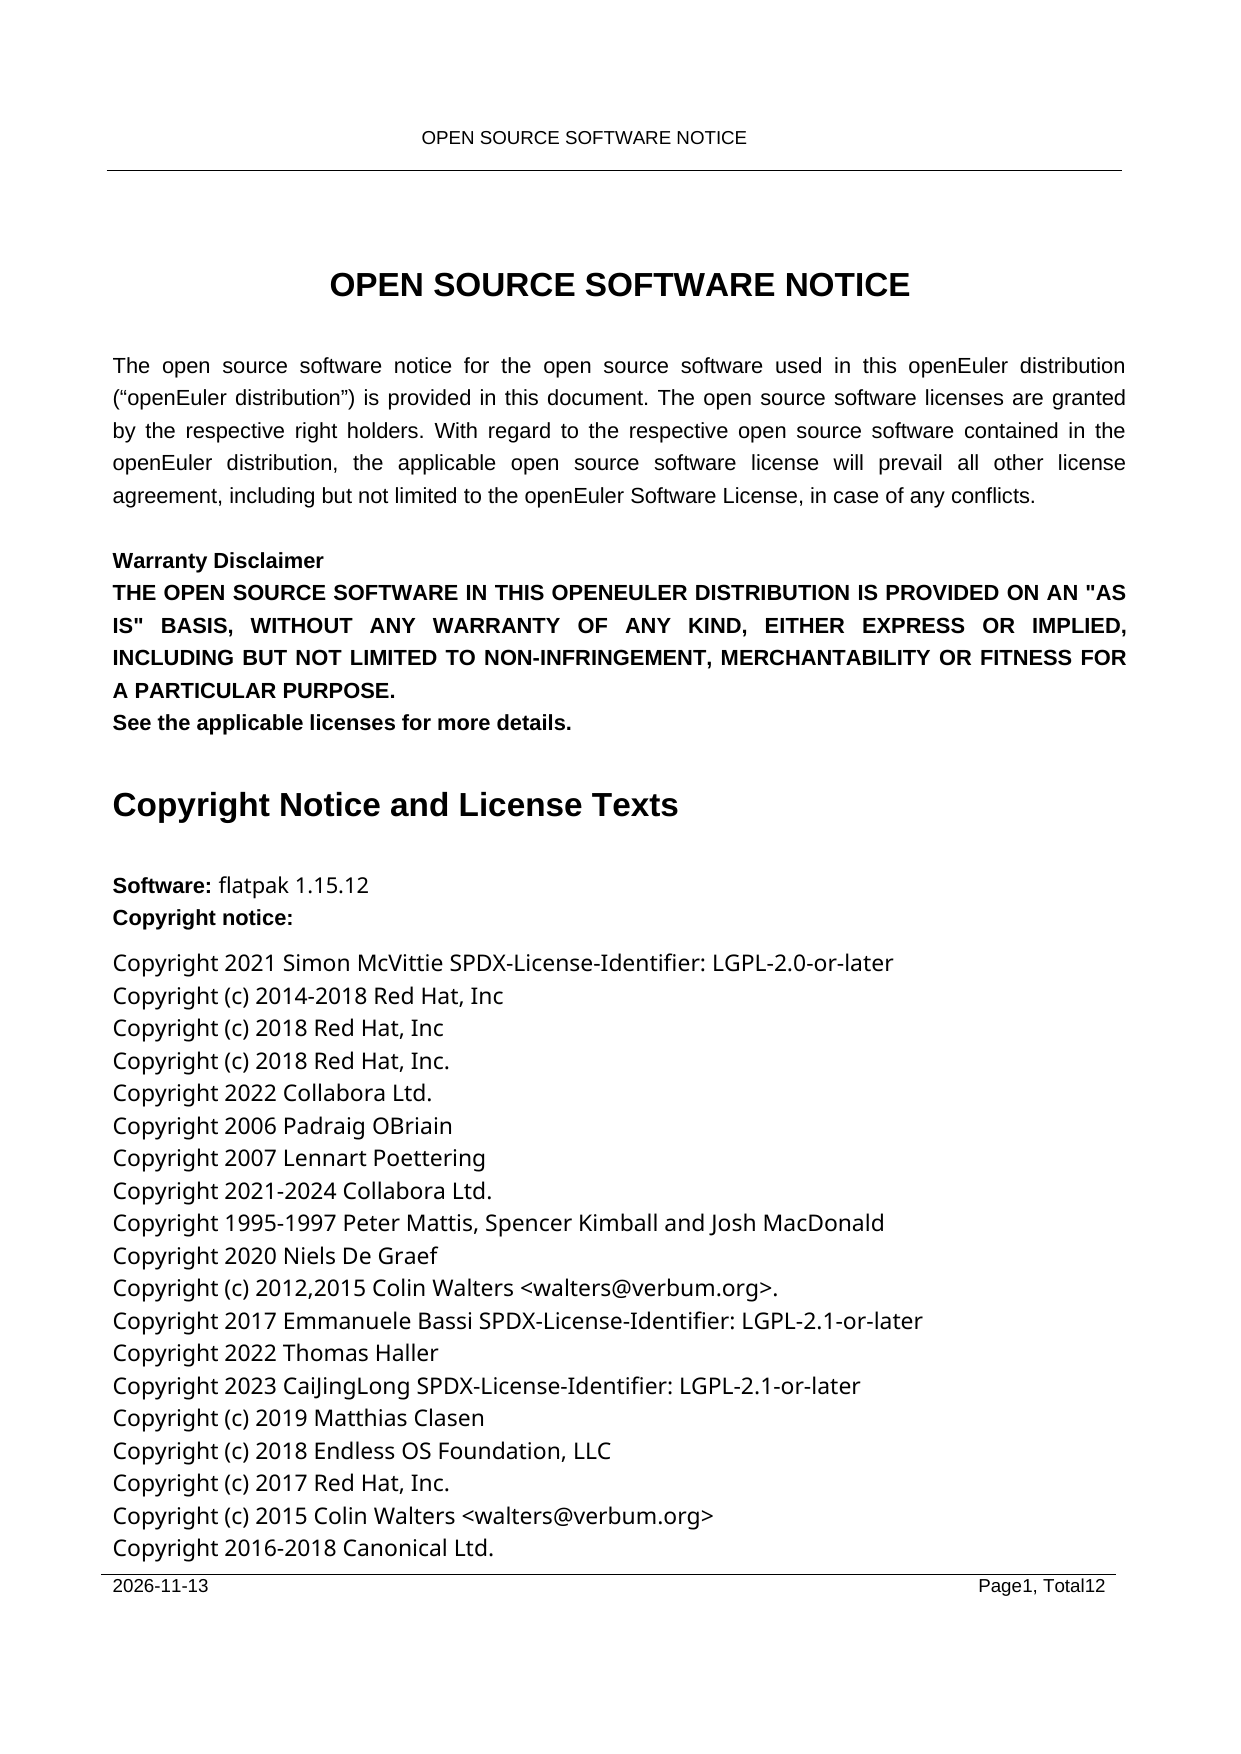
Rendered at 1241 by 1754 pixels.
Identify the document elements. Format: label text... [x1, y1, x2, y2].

text THE OPEN SOURCE SOFTWARE IN THIS OPENEULER DISTRIBUTION IS PROVIDED ON AN "AS IS" BASIS, WITHOUT ANY WARRANTY OF ANY KIND, EITHER EXPRESS OR IMPLIED, INCLUDING BUT NOT LIMITED TO NON-INFRINGEMENT, MERCHANTABILITY OR FITNESS FOR A PARTICULAR PURPOSE. See the applicable licenses for more details. [112, 576, 1128, 739]
title Software: flatpak 1.15.12 [112, 869, 1128, 901]
text Copyright Notice and License Texts [112, 771, 1128, 836]
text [112, 947, 1128, 1564]
text The open source software notice for the open source software used in this openEuler distribution (“openEuler distribution”) is provided in this document. The open source software licenses are granted by the respective right holders. With regard to the respective open source software contained in the openEuler distribution, the applicable open source software license will prevail all other license agreement, including but not limited to the openEuler Software License, in case of any conflicts. [112, 349, 1128, 511]
text OPEN SOURCE SOFTWARE NOTICE [112, 251, 1128, 316]
text Warranty Disclaimer [112, 544, 1128, 576]
text Copyright notice: [112, 901, 1128, 934]
